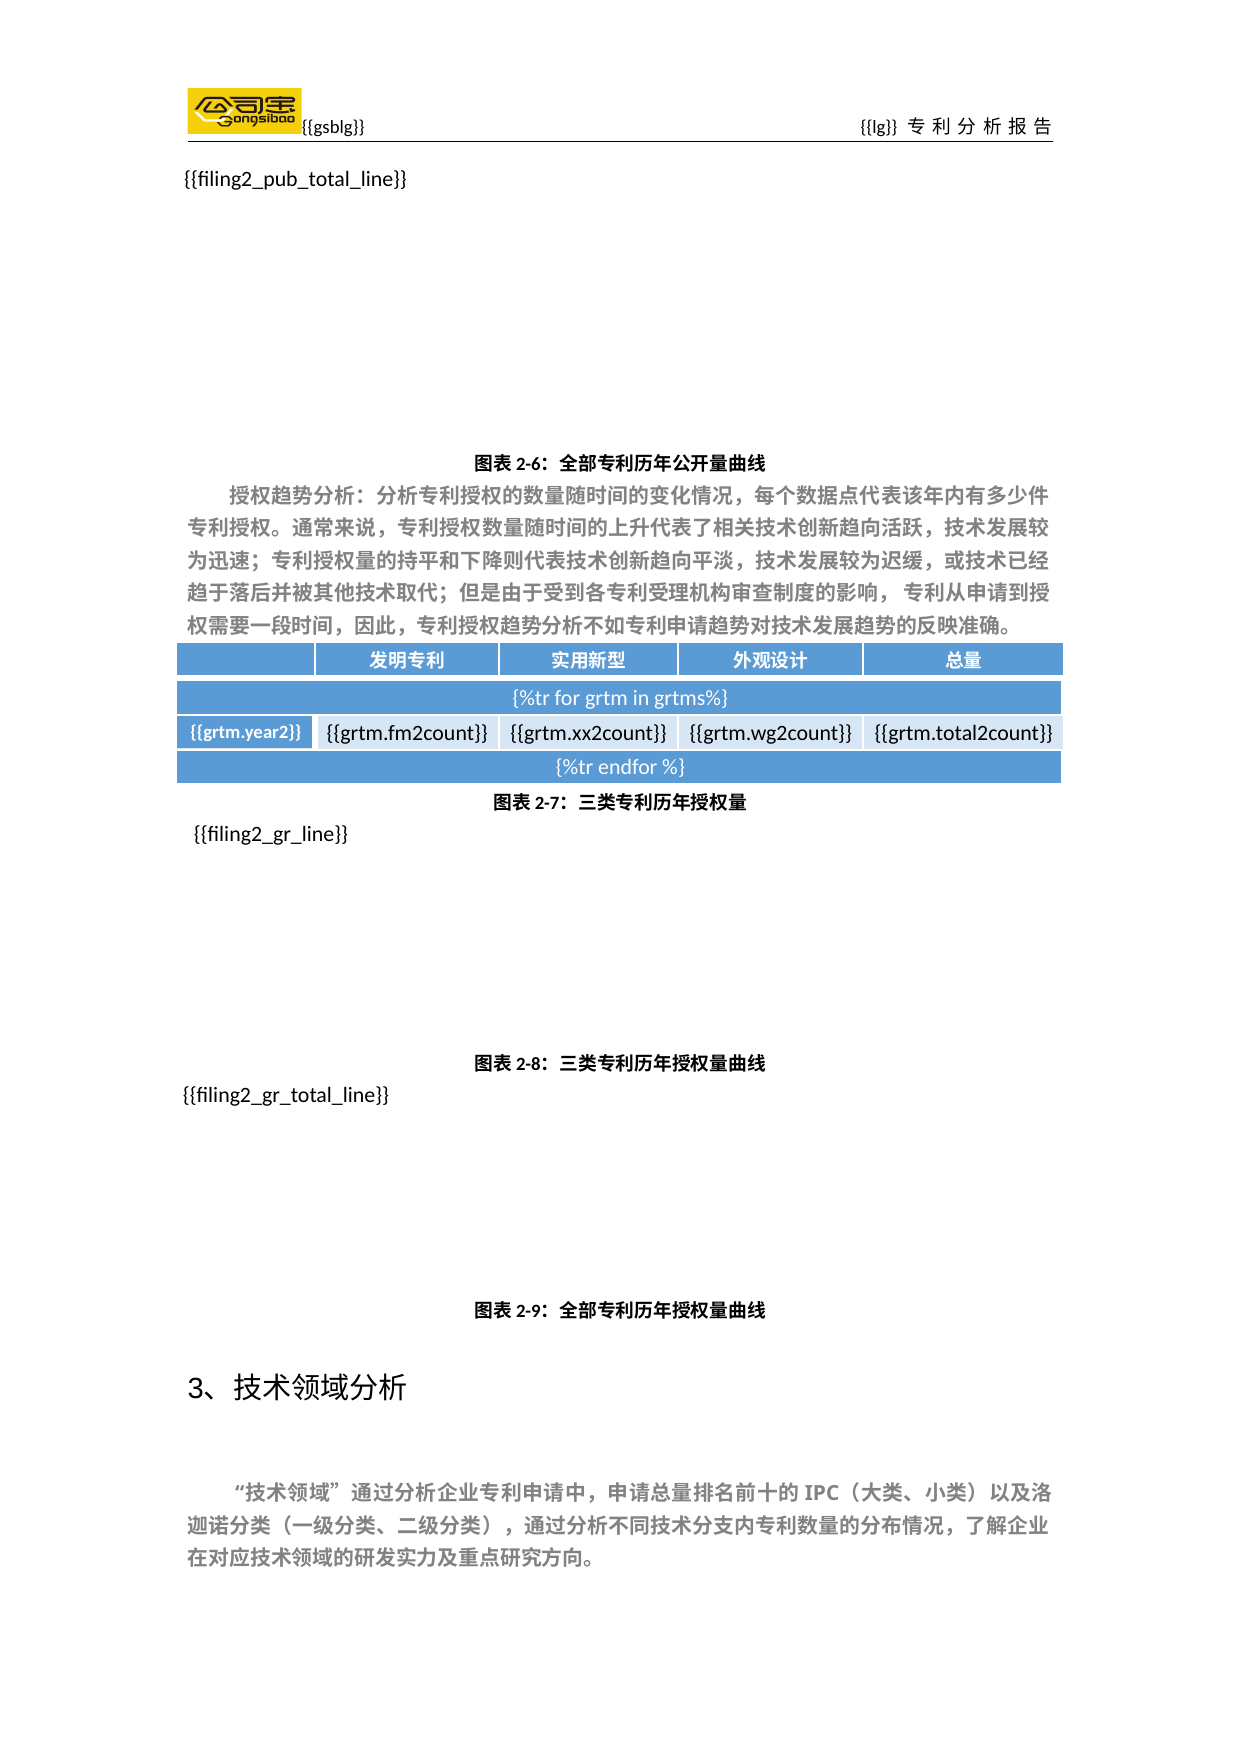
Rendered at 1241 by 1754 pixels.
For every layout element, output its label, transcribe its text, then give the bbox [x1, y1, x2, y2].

table_header 发明专利 [316, 643, 498, 675]
table_header 总量 [864, 643, 1063, 675]
text 图表2-6：全部专利历年公开量曲线 [187, 446, 1053, 478]
table_header [177, 643, 314, 675]
table_header {{filing2_gr_total_line}} [171, 1079, 1069, 1293]
table_header {{filing2_gr_line}} [183, 818, 1058, 1046]
picture [187, 88, 302, 134]
subtitle 技术领域分析 [187, 1353, 1053, 1418]
table_cell {%tr endfor %} [177, 751, 1061, 783]
table_cell {{grtm.xx2count}} [500, 716, 677, 748]
table_header {{filing2_pub_total_line}} [173, 162, 1067, 446]
table_cell {{grtm.year2}} [177, 716, 312, 748]
table_cell {{grtm.total2count}} [864, 716, 1063, 748]
text 图表2-7：三类专利历年授权量 [187, 785, 1053, 818]
table_header 外观设计 [679, 643, 862, 675]
text 图表2-8：三类专利历年授权量曲线 [187, 1046, 1053, 1079]
table_cell {%tr for grtm in grtms%} [177, 681, 1061, 714]
text “技术领域”通过分析企业专利申请中，申请总量排名前十的IPC（大类、小类）以及洛迦诺分类（一级分类、二级分类），通过分析不同技术分支内专利数量的分布情况，了解企业在对应技术领域的研发实力及重点研究方向。 [187, 1475, 1053, 1573]
text 授权趋势分析：分析专利授权的数量随时间的变化情况，每个数据点代表该年内有多少件专利授权。通常来说，专利授权数量随时间的上升代表了相关技术创新趋向活跃，技术发展较为迅速；专利授权量的持平和下降则代表技术创新趋向平淡，技术发展较为迟缓，或技术已经趋于落后并被其他技术取代；但是由于受到各专利受理机构审查制度的影响， 专利从申请到授权需要一段时间，因此，专利授权趋势分析不如专利申请趋势对技术发展趋势的反映准确。 [187, 601, 1053, 641]
table_cell {{grtm.fm2count}} [318, 716, 498, 748]
table_header 实用新型 [500, 643, 677, 675]
text 授权趋势分析：分析专利授权的数量随时间的变化情况，每个数据点代表该年内有多少件专利授权。通常来说，专利授权数量随时间的上升代表了相关技术创新趋向活跃，技术发展较为迅速；专利授权量的持平和下降则代表技术创新趋向平淡，技术发展较为迟缓，或技术已经趋于落后并被其他技术取代；但是由于受到各专利受理机构审查制度的影响， 专利从申请到授权需要一段时间，因此，专利授权趋势分析不如专利申请趋势对技术发展趋势的反映准确。 [187, 478, 1053, 600]
text 图表2-9：全部专利历年授权量曲线 [187, 1293, 1053, 1326]
table_cell {{grtm.wg2count}} [679, 716, 862, 748]
